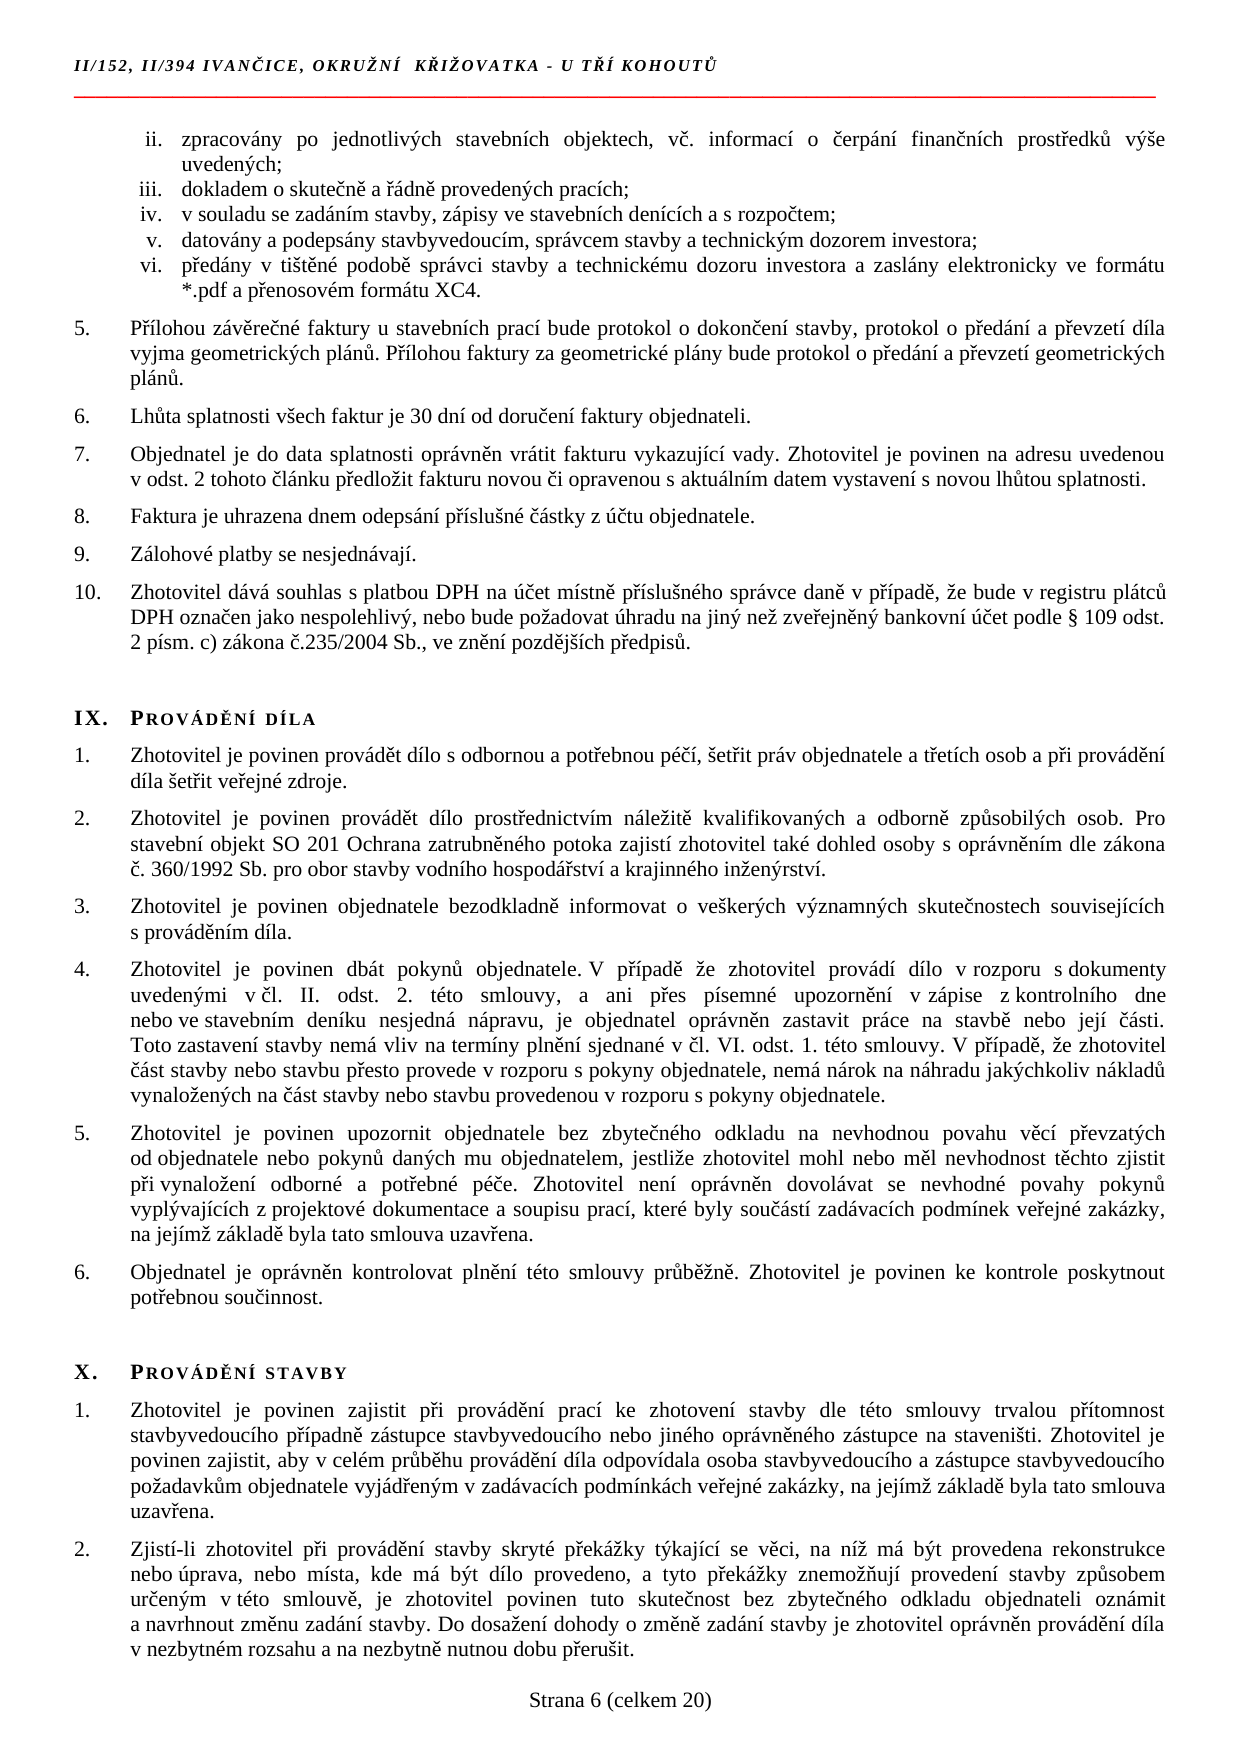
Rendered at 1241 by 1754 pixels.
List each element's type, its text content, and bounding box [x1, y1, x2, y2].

list Zálohové platby se nesjednávají. [74, 541, 1167, 566]
list Zhotovitel je povinen provádět dílo prostřednictvím náležitě kvalifikovaných a odborně způsobilých osob. Pro stavební objekt SO 201 Ochrana zatrubněného potoka zajistí zhotovitel také dohled osoby s oprávněním dle zákona č. 360/1992 Sb. pro obor stavby vodního hospodářství a krajinného inženýrství. [74, 805, 1167, 881]
list Provádění díla [74, 705, 1167, 730]
list Zhotovitel dává souhlas s platbou DPH na účet místně příslušného správce daně v případě, že bude v registru plátců DPH označen jako nespolehlivý, nebo bude požadovat úhradu na jiný než zveřejněný bankovní účet podle § 109 odst. 2 písm. c) zákona č.235/2004 Sb., ve znění pozdějších předpisů. [74, 579, 1167, 654]
list Objednatel je oprávněn kontrolovat plnění této smlouvy průběžně. Zhotovitel je povinen ke kontrole poskytnout potřebnou součinnost. [74, 1259, 1167, 1309]
list Zjistí-li zhotovitel při provádění stavby skryté překážky týkající se věci, na níž má být provedena rekonstrukce nebo úprava, nebo místa, kde má být dílo provedeno, a tyto překážky znemožňují provedení stavby způsobem určeným v této smlouvě, je zhotovitel povinen tuto skutečnost bez zbytečného odkladu objednateli oznámit a navrhnout změnu zadání stavby. Do dosažení dohody o změně zadání stavby je zhotovitel oprávněn provádění díla v nezbytném rozsahu a na nezbytně nutnou dobu přerušit. [74, 1536, 1167, 1662]
list Zhotovitel je povinen provádět dílo s odbornou a potřebnou péčí, šetřit práv objednatele a třetích osob a při provádění díla šetřit veřejné zdroje. [74, 742, 1167, 793]
list v souladu se zadáním stavby, zápisy ve stavebních denících a s rozpočtem; [162, 201, 1167, 227]
list zpracovány po jednotlivých stavebních objektech, vč. informací o čerpání finančních prostředků výše uvedených; [162, 126, 1167, 176]
list Provádění stavby [74, 1359, 1167, 1384]
list Zhotovitel je povinen dbát pokynů objednatele. V případě že zhotovitel provádí dílo v rozporu s dokumenty uvedenými v čl. II. odst. 2. této smlouvy, a ani přes písemné upozornění v zápise z kontrolního dne nebo ve stavebním deníku nesjedná nápravu, je objednatel oprávněn zastavit práce na stavbě nebo její části. Toto zastavení stavby nemá vliv na termíny plnění sjednané v čl. VI. odst. 1. této smlouvy. V případě, že zhotovitel část stavby nebo stavbu přesto provede v rozporu s pokyny objednatele, nemá nárok na náhradu jakýchkoliv nákladů vynaložených na část stavby nebo stavbu provedenou v rozporu s pokyny objednatele. [74, 956, 1167, 1108]
list datovány a podepsány stavbyvedoucím, správcem stavby a technickým dozorem investora; [162, 227, 1167, 252]
list Zhotovitel je povinen upozornit objednatele bez zbytečného odkladu na nevhodnou povahu věcí převzatých od objednatele nebo pokynů daných mu objednatelem, jestliže zhotovitel mohl nebo měl nevhodnost těchto zjistit při vynaložení odborné a potřebné péče. Zhotovitel není oprávněn dovolávat se nevhodné povahy pokynů vyplývajících z projektové dokumentace a soupisu prací, které byly součástí zadávacích podmínek veřejné zakázky, na jejímž základě byla tato smlouva uzavřena. [74, 1120, 1167, 1246]
list předány v tištěné podobě správci stavby a technickému dozoru investora a zaslány elektronicky ve formátu *.pdf a přenosovém formátu XC4. [162, 252, 1167, 302]
list Objednatel je do data splatnosti oprávněn vrátit fakturu vykazující vady. Zhotovitel je povinen na adresu uvedenou v odst. 2 tohoto článku předložit fakturu novou či opravenou s aktuálním datem vystavení s novou lhůtou splatnosti. [74, 441, 1167, 491]
list Přílohou závěrečné faktury u stavebních prací bude protokol o dokončení stavby, protokol o předání a převzetí díla vyjma geometrických plánů. Přílohou faktury za geometrické plány bude protokol o předání a převzetí geometrických plánů. [74, 315, 1167, 390]
list Faktura je uhrazena dnem odepsání příslušné částky z účtu objednatele. [74, 503, 1167, 529]
list Lhůta splatnosti všech faktur je 30 dní od doručení faktury objednateli. [74, 403, 1167, 428]
list Zhotovitel je povinen zajistit při provádění prací ke zhotovení stavby dle této smlouvy trvalou přítomnost stavbyvedoucího případně zástupce stavbyvedoucího nebo jiného oprávněného zástupce na staveništi. Zhotovitel je povinen zajistit, aby v celém průběhu provádění díla odpovídala osoba stavbyvedoucího a zástupce stavbyvedoucího požadavkům objednatele vyjádřeným v zadávacích podmínkách veřejné zakázky, na jejímž základě byla tato smlouva uzavřena. [74, 1397, 1167, 1523]
list dokladem o skutečně a řádně provedených pracích; [162, 176, 1167, 201]
list Zhotovitel je povinen objednatele bezodkladně informovat o veškerých významných skutečnostech souvisejících s prováděním díla. [74, 893, 1167, 944]
